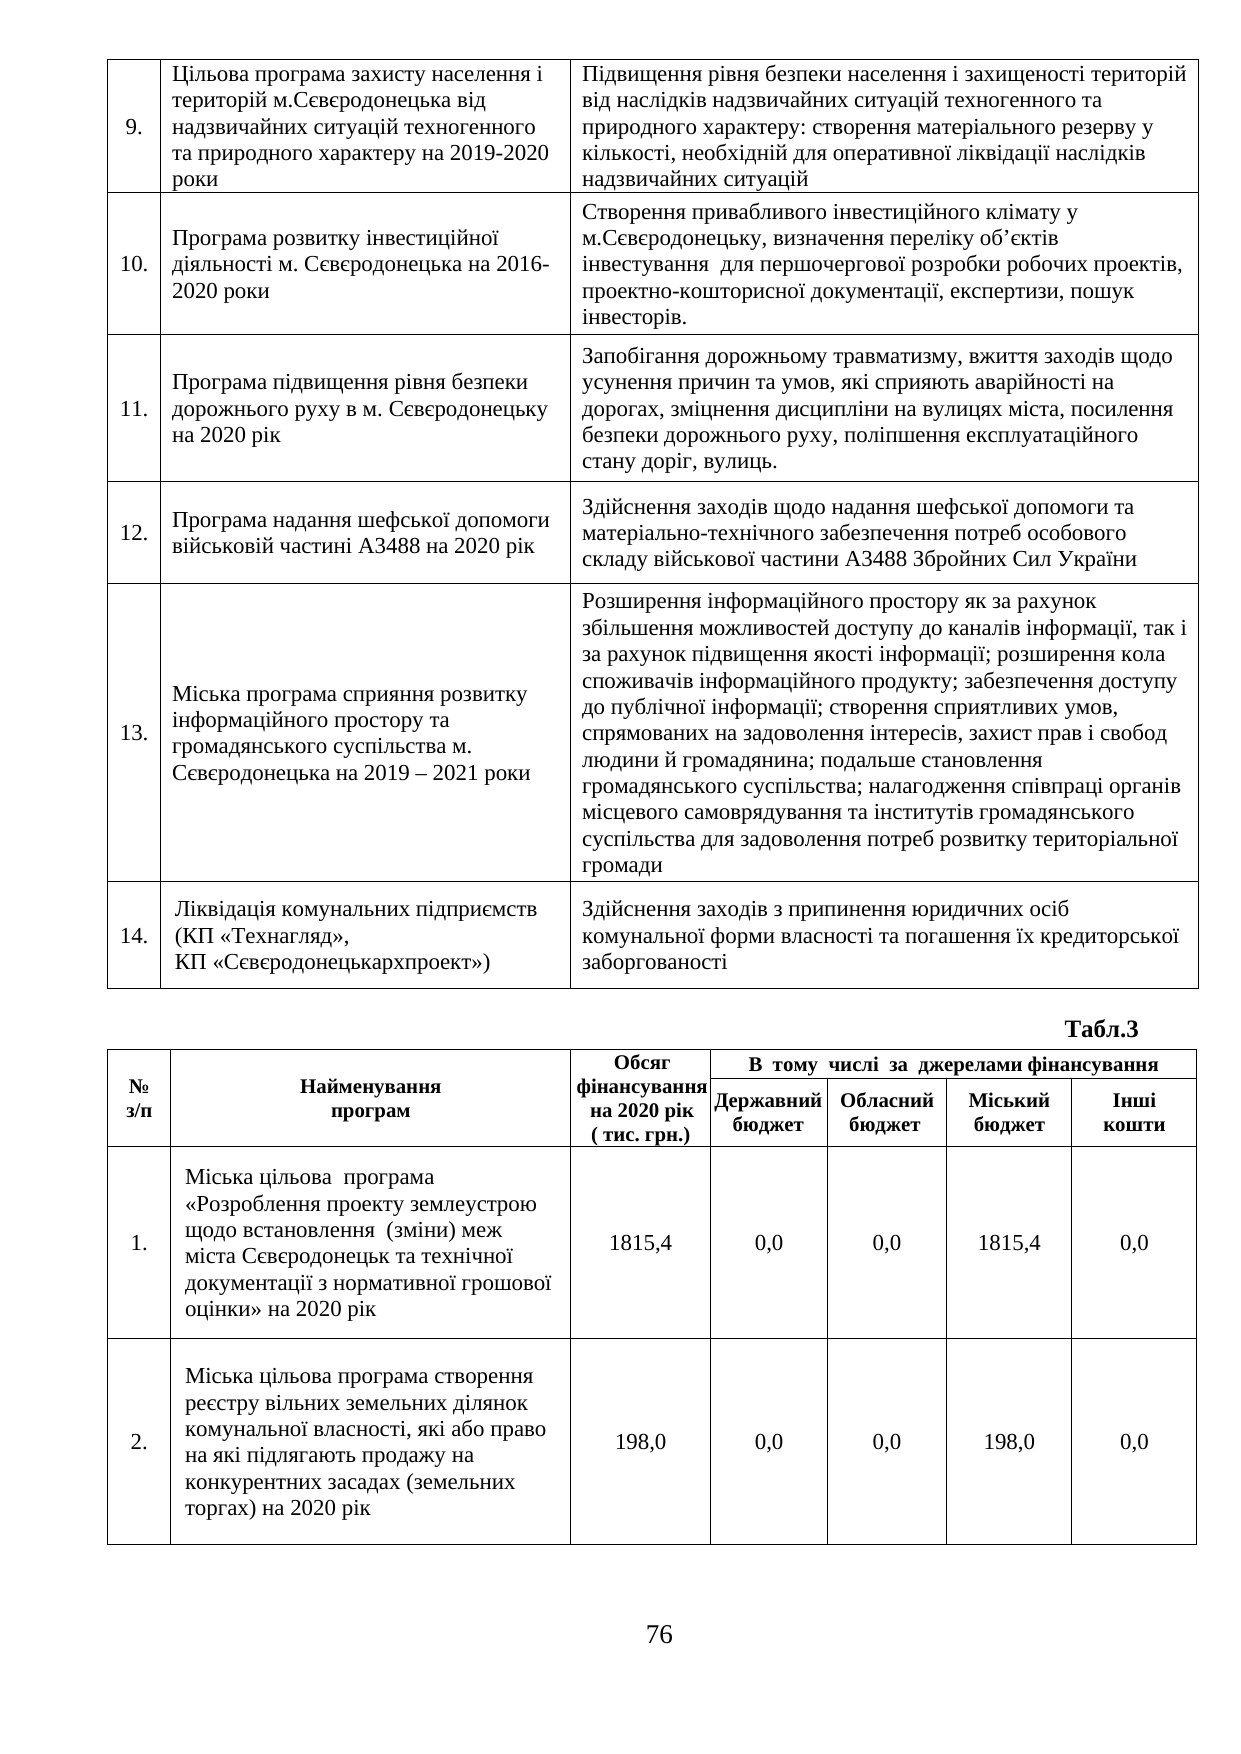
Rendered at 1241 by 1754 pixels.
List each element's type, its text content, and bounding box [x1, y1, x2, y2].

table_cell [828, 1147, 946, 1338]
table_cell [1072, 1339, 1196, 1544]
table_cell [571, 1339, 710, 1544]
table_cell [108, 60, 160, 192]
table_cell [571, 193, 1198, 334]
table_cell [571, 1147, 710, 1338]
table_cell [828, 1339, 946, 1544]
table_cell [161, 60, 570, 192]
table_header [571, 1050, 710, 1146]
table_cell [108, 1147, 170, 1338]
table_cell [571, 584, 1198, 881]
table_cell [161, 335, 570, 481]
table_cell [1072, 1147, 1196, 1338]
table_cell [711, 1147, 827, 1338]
text Табл.3 [929, 1014, 1200, 1042]
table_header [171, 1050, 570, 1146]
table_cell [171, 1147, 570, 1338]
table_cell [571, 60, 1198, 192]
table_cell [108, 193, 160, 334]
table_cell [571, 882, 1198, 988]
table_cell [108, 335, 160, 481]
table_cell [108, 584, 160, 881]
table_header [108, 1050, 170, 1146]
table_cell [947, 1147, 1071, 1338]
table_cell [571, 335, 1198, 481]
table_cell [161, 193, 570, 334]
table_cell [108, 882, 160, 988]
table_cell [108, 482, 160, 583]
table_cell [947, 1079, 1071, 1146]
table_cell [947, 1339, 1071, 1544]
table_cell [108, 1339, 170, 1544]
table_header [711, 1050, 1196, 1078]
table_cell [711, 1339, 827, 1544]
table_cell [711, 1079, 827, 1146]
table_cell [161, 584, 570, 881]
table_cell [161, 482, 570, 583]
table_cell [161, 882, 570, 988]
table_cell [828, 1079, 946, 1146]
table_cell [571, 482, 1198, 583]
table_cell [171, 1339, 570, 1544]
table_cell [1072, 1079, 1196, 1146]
